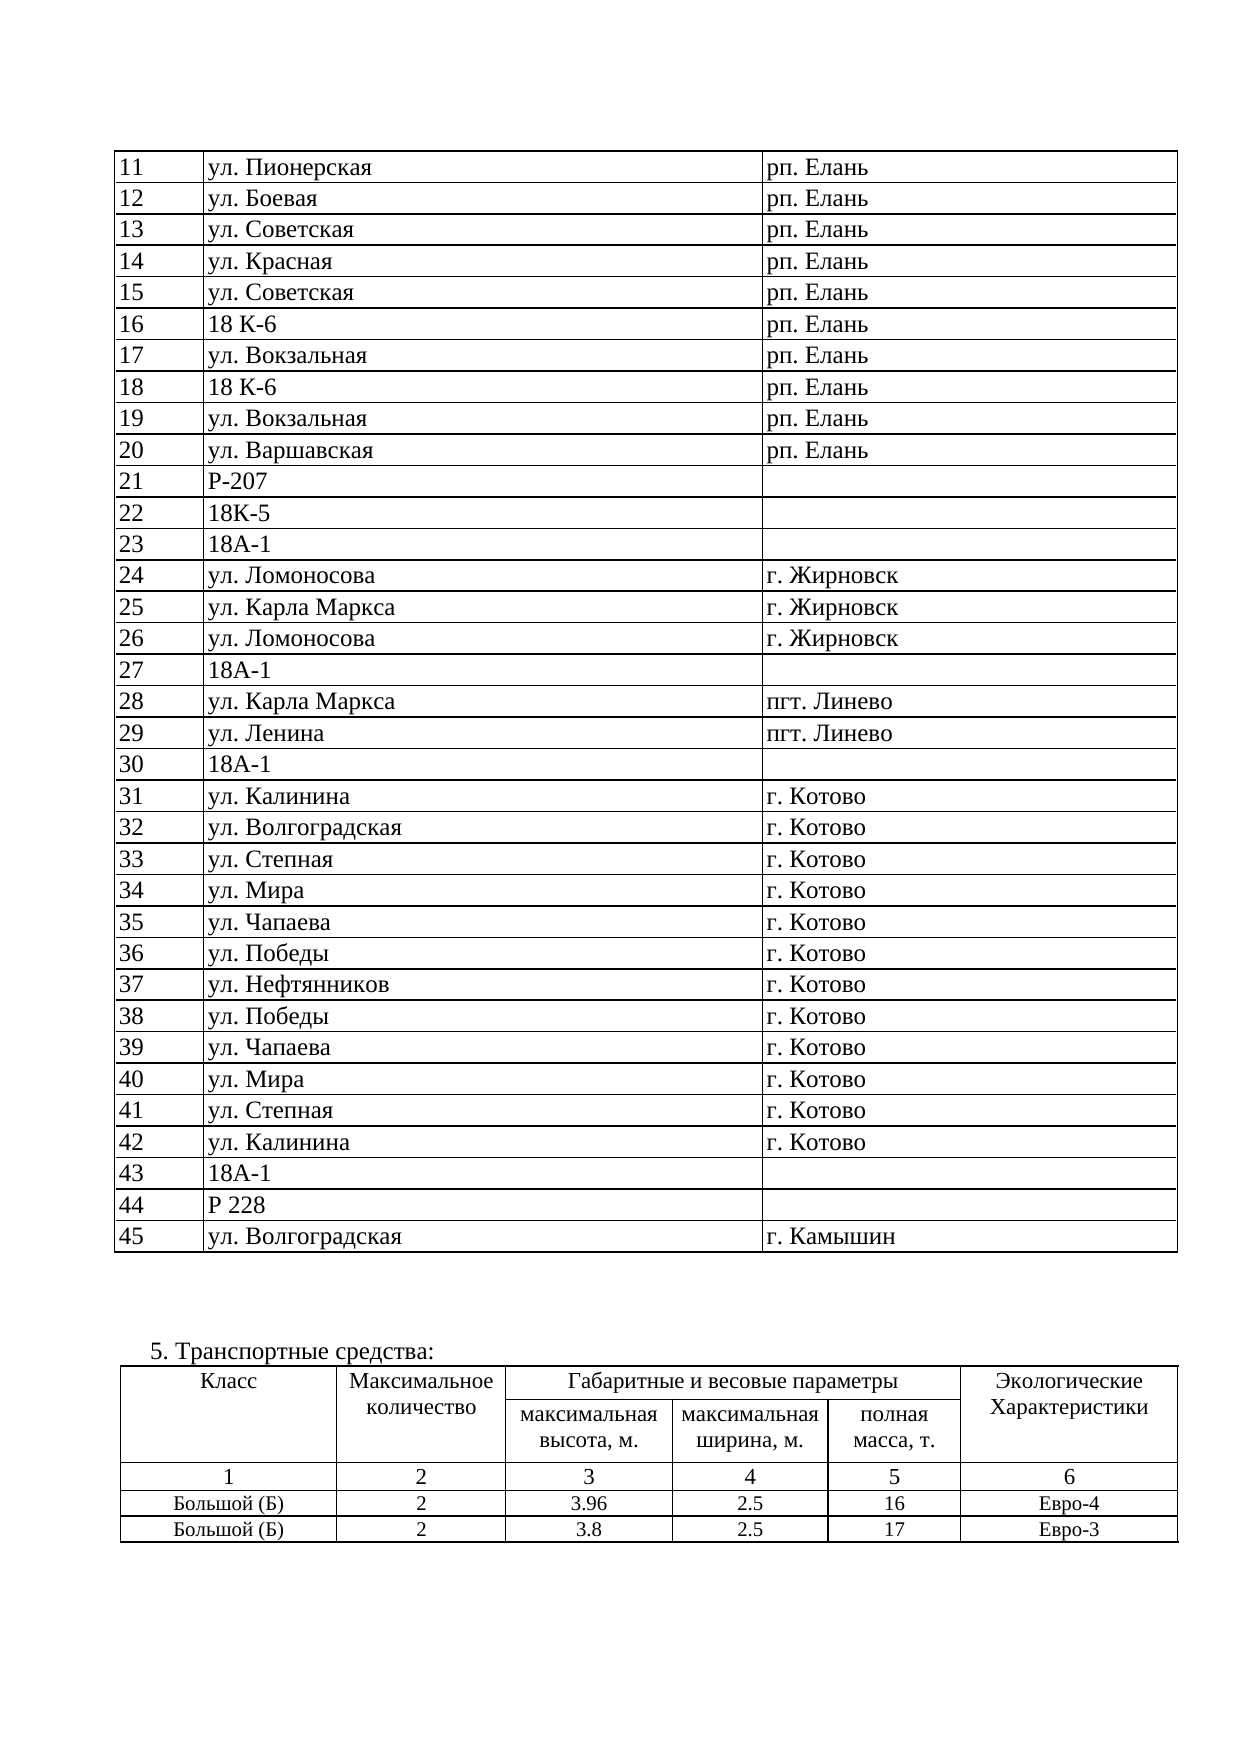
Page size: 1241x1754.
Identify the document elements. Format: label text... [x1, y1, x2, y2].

table_cell 37 [115, 969, 203, 999]
table_cell 2 [337, 1517, 505, 1541]
table_cell рп. Елань [763, 307, 1177, 339]
text 5. Транспортные средства: [150, 1336, 1090, 1365]
table_cell 38 [115, 1000, 203, 1031]
table_header Максимальное количество [337, 1367, 505, 1462]
table_cell ул. Нефтянников [204, 970, 762, 999]
table_cell 40 [115, 1063, 203, 1094]
table_cell [763, 748, 1177, 779]
table_cell рп. Елань [763, 244, 1177, 276]
table_cell [763, 465, 1177, 496]
table_cell пгт. Линево [763, 716, 1177, 748]
table_cell 2 [337, 1491, 505, 1515]
table_cell 39 [115, 1032, 203, 1062]
table_cell рп. Елань [763, 370, 1177, 402]
table_cell ул. Степная [204, 1095, 762, 1125]
table_cell ул. Калинина [204, 1127, 762, 1157]
table_cell [763, 1188, 1177, 1219]
table_cell рп. Елань [763, 152, 1177, 181]
table_cell рп. Елань [763, 402, 1177, 433]
table_cell г. Камышин [763, 1220, 1177, 1251]
table_cell 25 [115, 591, 203, 622]
table_cell ул. Чапаева [204, 907, 762, 936]
table_cell 21 [115, 466, 203, 496]
table_cell г. Жирновск [763, 590, 1177, 622]
table_cell ул. Варшавская [204, 435, 762, 464]
table_cell 3 [506, 1463, 672, 1490]
table_cell г. Котово [763, 1094, 1177, 1125]
table_cell полная масса, т. [829, 1400, 960, 1462]
table_cell г. Котово [763, 779, 1177, 811]
table_cell 34 [115, 875, 203, 905]
table_cell Большой (Б) [121, 1491, 336, 1515]
table_cell 18К-5 [204, 498, 762, 527]
table_cell ул. Советская [204, 277, 762, 307]
table_cell ул. Победы [204, 1001, 762, 1031]
table_cell 44 [115, 1189, 203, 1219]
table_header Экологические Характеристики [961, 1367, 1177, 1462]
table_cell ул. Вокзальная [204, 340, 762, 370]
table_cell 2.5 [673, 1517, 827, 1541]
table_cell 26 [115, 623, 203, 653]
table_cell 43 [115, 1158, 203, 1188]
table_cell г. Котово [763, 999, 1177, 1031]
table_cell Евро-3 [961, 1517, 1177, 1541]
table_cell г. Котово [763, 1062, 1177, 1094]
table_header Габаритные и весовые параметры [506, 1367, 960, 1398]
table_cell г. Котово [763, 842, 1177, 873]
table_cell максимальная ширина, м. [673, 1400, 827, 1462]
table_cell 19 [115, 403, 203, 433]
table_cell 20 [115, 434, 203, 464]
table_cell 15 [115, 277, 203, 307]
table_cell 16 [829, 1491, 960, 1515]
table_cell 11 [115, 152, 203, 181]
table_cell 18А-1 [204, 529, 762, 559]
table_cell Евро-4 [961, 1491, 1177, 1515]
table_cell 24 [115, 560, 203, 590]
table_cell 3.96 [506, 1491, 672, 1515]
table_cell ул. Красная [204, 246, 762, 276]
table_cell 3.8 [506, 1517, 672, 1541]
table_cell ул. Боевая [204, 183, 762, 213]
table_cell рп. Елань [763, 276, 1177, 307]
table_cell г. Котово [763, 811, 1177, 842]
table_cell ул. Карла Маркса [204, 592, 762, 622]
table_cell [763, 528, 1177, 559]
table_cell 18А-1 [204, 749, 762, 779]
table_cell ул. Степная [204, 844, 762, 873]
table_cell ул. Карла Маркса [204, 686, 762, 716]
table_cell 18А-1 [204, 1158, 762, 1188]
table_cell г. Котово [763, 936, 1177, 968]
table_cell 29 [115, 717, 203, 748]
table_cell 35 [115, 906, 203, 936]
table_cell ул. Ломоносова [204, 623, 762, 653]
table_cell 4 [673, 1463, 827, 1490]
table_cell 18 [115, 371, 203, 402]
table_cell пгт. Линево [763, 685, 1177, 716]
table_cell ул. Пионерская [204, 152, 762, 181]
table_cell г. Котово [763, 874, 1177, 905]
table_cell [763, 496, 1177, 527]
table_cell г. Котово [763, 968, 1177, 999]
table_cell Р 228 [204, 1190, 762, 1219]
table_cell ул. Мира [204, 1064, 762, 1094]
table_cell 36 [115, 938, 203, 968]
table_cell г. Котово [763, 905, 1177, 936]
table_cell 18 К-6 [204, 372, 762, 402]
table_cell 27 [115, 654, 203, 685]
table_cell 6 [961, 1463, 1177, 1490]
table_header Класс [121, 1367, 336, 1462]
table_cell ул. Волгоградская [204, 812, 762, 842]
table_cell 45 [115, 1221, 203, 1251]
table_cell рп. Елань [763, 339, 1177, 370]
table_cell ул. Калинина [204, 781, 762, 811]
table_cell 17 [829, 1517, 960, 1541]
table_cell г. Котово [763, 1125, 1177, 1157]
table_cell 41 [115, 1095, 203, 1125]
table_cell 18 К-6 [204, 309, 762, 339]
table_cell рп. Елань [763, 213, 1177, 244]
table_cell 32 [115, 812, 203, 842]
table_cell ул. Волгоградская [204, 1221, 762, 1251]
table_cell 2.5 [673, 1491, 827, 1515]
table_cell 18А-1 [204, 655, 762, 685]
table_cell ул. Мира [204, 875, 762, 905]
table_cell 2 [337, 1463, 505, 1490]
table_cell 16 [115, 308, 203, 339]
table_cell 13 [115, 214, 203, 244]
table_cell ул. Вокзальная [204, 403, 762, 433]
table_cell г. Жирновск [763, 622, 1177, 653]
table_cell 28 [115, 686, 203, 716]
table_cell [763, 1157, 1177, 1188]
table_cell 1 [121, 1463, 336, 1490]
table_cell г. Котово [763, 1031, 1177, 1062]
table_cell рп. Елань [763, 181, 1177, 213]
table_cell 17 [115, 340, 203, 370]
table_cell 23 [115, 529, 203, 559]
table_cell 22 [115, 497, 203, 527]
table_cell ул. Победы [204, 938, 762, 968]
table_cell ул. Ломоносова [204, 561, 762, 590]
table_cell ул. Чапаева [204, 1032, 762, 1062]
table_cell 33 [115, 843, 203, 873]
table_cell рп. Елань [763, 433, 1177, 464]
table_cell 14 [115, 245, 203, 276]
table_cell [763, 653, 1177, 685]
table_cell Большой (Б) [121, 1517, 336, 1541]
table_cell ул. Ленина [204, 718, 762, 748]
table_cell ул. Советская [204, 215, 762, 244]
table_cell 30 [115, 749, 203, 779]
table_cell 12 [115, 183, 203, 213]
table_cell 31 [115, 780, 203, 811]
table_cell 5 [829, 1463, 960, 1490]
table_cell максимальная высота, м. [506, 1400, 672, 1462]
table_cell г. Жирновск [763, 559, 1177, 590]
table_cell 42 [115, 1126, 203, 1157]
table_cell Р-207 [204, 466, 762, 496]
